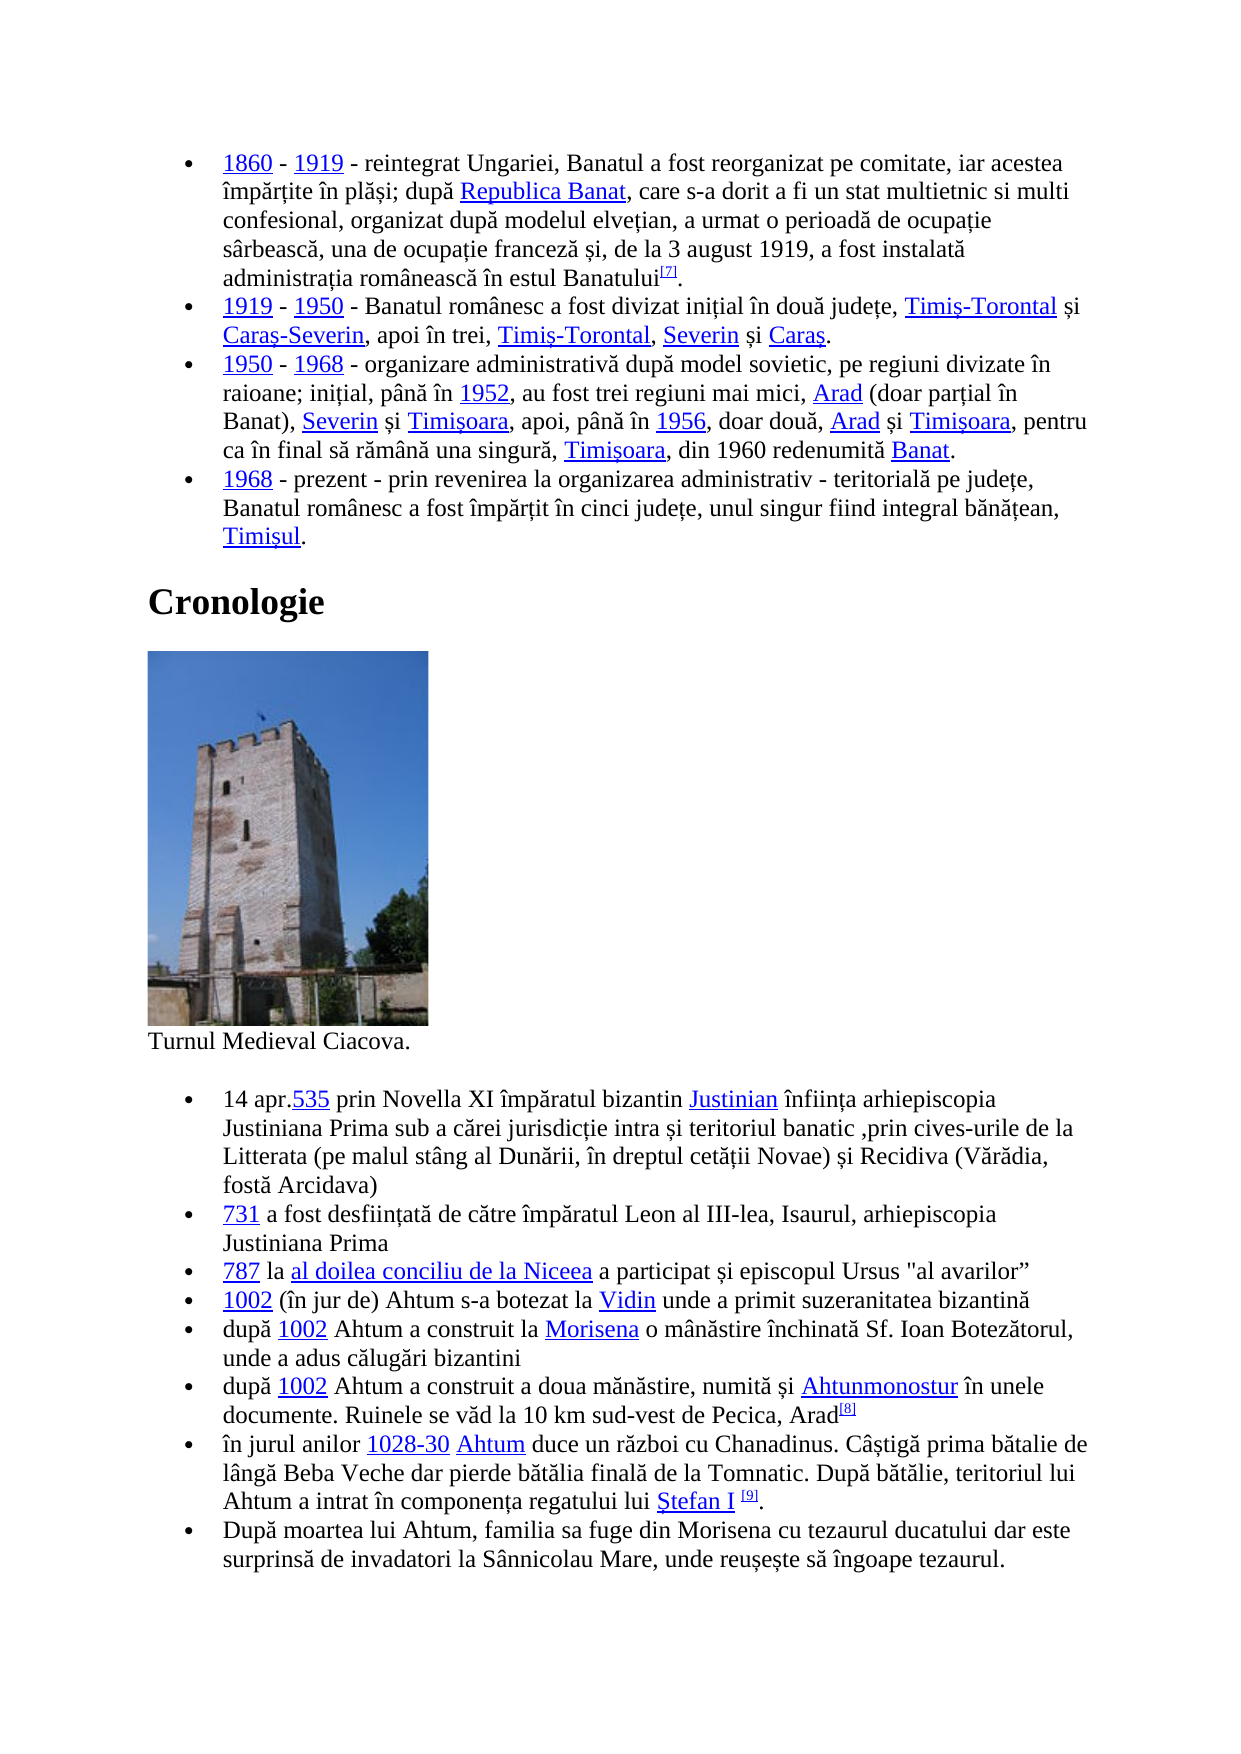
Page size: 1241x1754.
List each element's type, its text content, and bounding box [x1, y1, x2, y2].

list 1002 (în jur de) Ahtum s-a botezat la Vidin unde a primit suzeranitatea bizantină [185, 1285, 1093, 1314]
text Cronologie [148, 579, 1093, 622]
picture [147, 651, 429, 1026]
text Turnul Medieval Ciacova. [148, 1026, 1093, 1055]
list în jurul anilor 1028-30 Ahtum duce un război cu Chanadinus. Câștigă prima bătalie de lângă Beba Veche dar pierde bătălia finală de la Tomnatic. După bătălie, teritoriul lui Ahtum a intrat în componența regatului lui Ștefan I [9]. [185, 1429, 1093, 1515]
list 1919 - 1950 - Banatul românesc a fost divizat inițial în două județe, Timiș-Torontal și Caraș-Severin, apoi în trei, Timiș-Torontal, Severin și Caraș. [185, 291, 1093, 349]
list 1860 - 1919 - reintegrat Ungariei, Banatul a fost reorganizat pe comitate, iar acestea împărțite în plăși; după Republica Banat, care s-a dorit a fi un stat multietnic si multi confesional, organizat după modelul elvețian, a urmat o perioadă de ocupație sârbească, una de ocupație franceză și, de la 3 august 1919, a fost instalată administrația românească în estul Banatului[7]. [185, 148, 1093, 291]
list 787 la al doilea conciliu de la Niceea a participat și episcopul Ursus "al avarilor” [185, 1256, 1093, 1285]
list după 1002 Ahtum a construit la Morisena o mânăstire închinată Sf. Ioan Botezătorul, unde a adus călugări bizantini [185, 1314, 1093, 1371]
list 1950 - 1968 - organizare administrativă după model sovietic, pe regiuni divizate în raioane; inițial, până în 1952, au fost trei regiuni mai mici, Arad (doar parțial în Banat), Severin și Timișoara, apoi, până în 1956, doar două, Arad și Timișoara, pentru ca în final să rămână una singură, Timișoara, din 1960 redenumită Banat. [185, 349, 1093, 464]
list 14 apr.535 prin Novella XI împăratul bizantin Justinian înființa arhiepiscopia Justiniana Prima sub a cărei jurisdicție intra și teritoriul banatic ,prin cives-urile de la Litterata (pe malul stâng al Dunării, în dreptul cetății Novae) și Recidiva (Vărădia, fostă Arcidava) [185, 1084, 1093, 1199]
list după 1002 Ahtum a construit a doua mănăstire, numită și Ahtunmonostur în unele documente. Ruinele se văd la 10 km sud-vest de Pecica, Arad[8] [185, 1371, 1093, 1429]
list 731 a fost desființată de către împăratul Leon al III-lea, Isaurul, arhiepiscopia Justiniana Prima [185, 1199, 1093, 1256]
list După moartea lui Ahtum, familia sa fuge din Morisena cu tezaurul ducatului dar este surprinsă de invadatori la Sânnicolau Mare, unde reușește să îngoape tezaurul. [185, 1515, 1093, 1573]
list 1968 - prezent - prin revenirea la organizarea administrativ - teritorială pe județe, Banatul românesc a fost împărțit în cinci județe, unul singur fiind integral bănățean, Timișul. [185, 464, 1093, 550]
